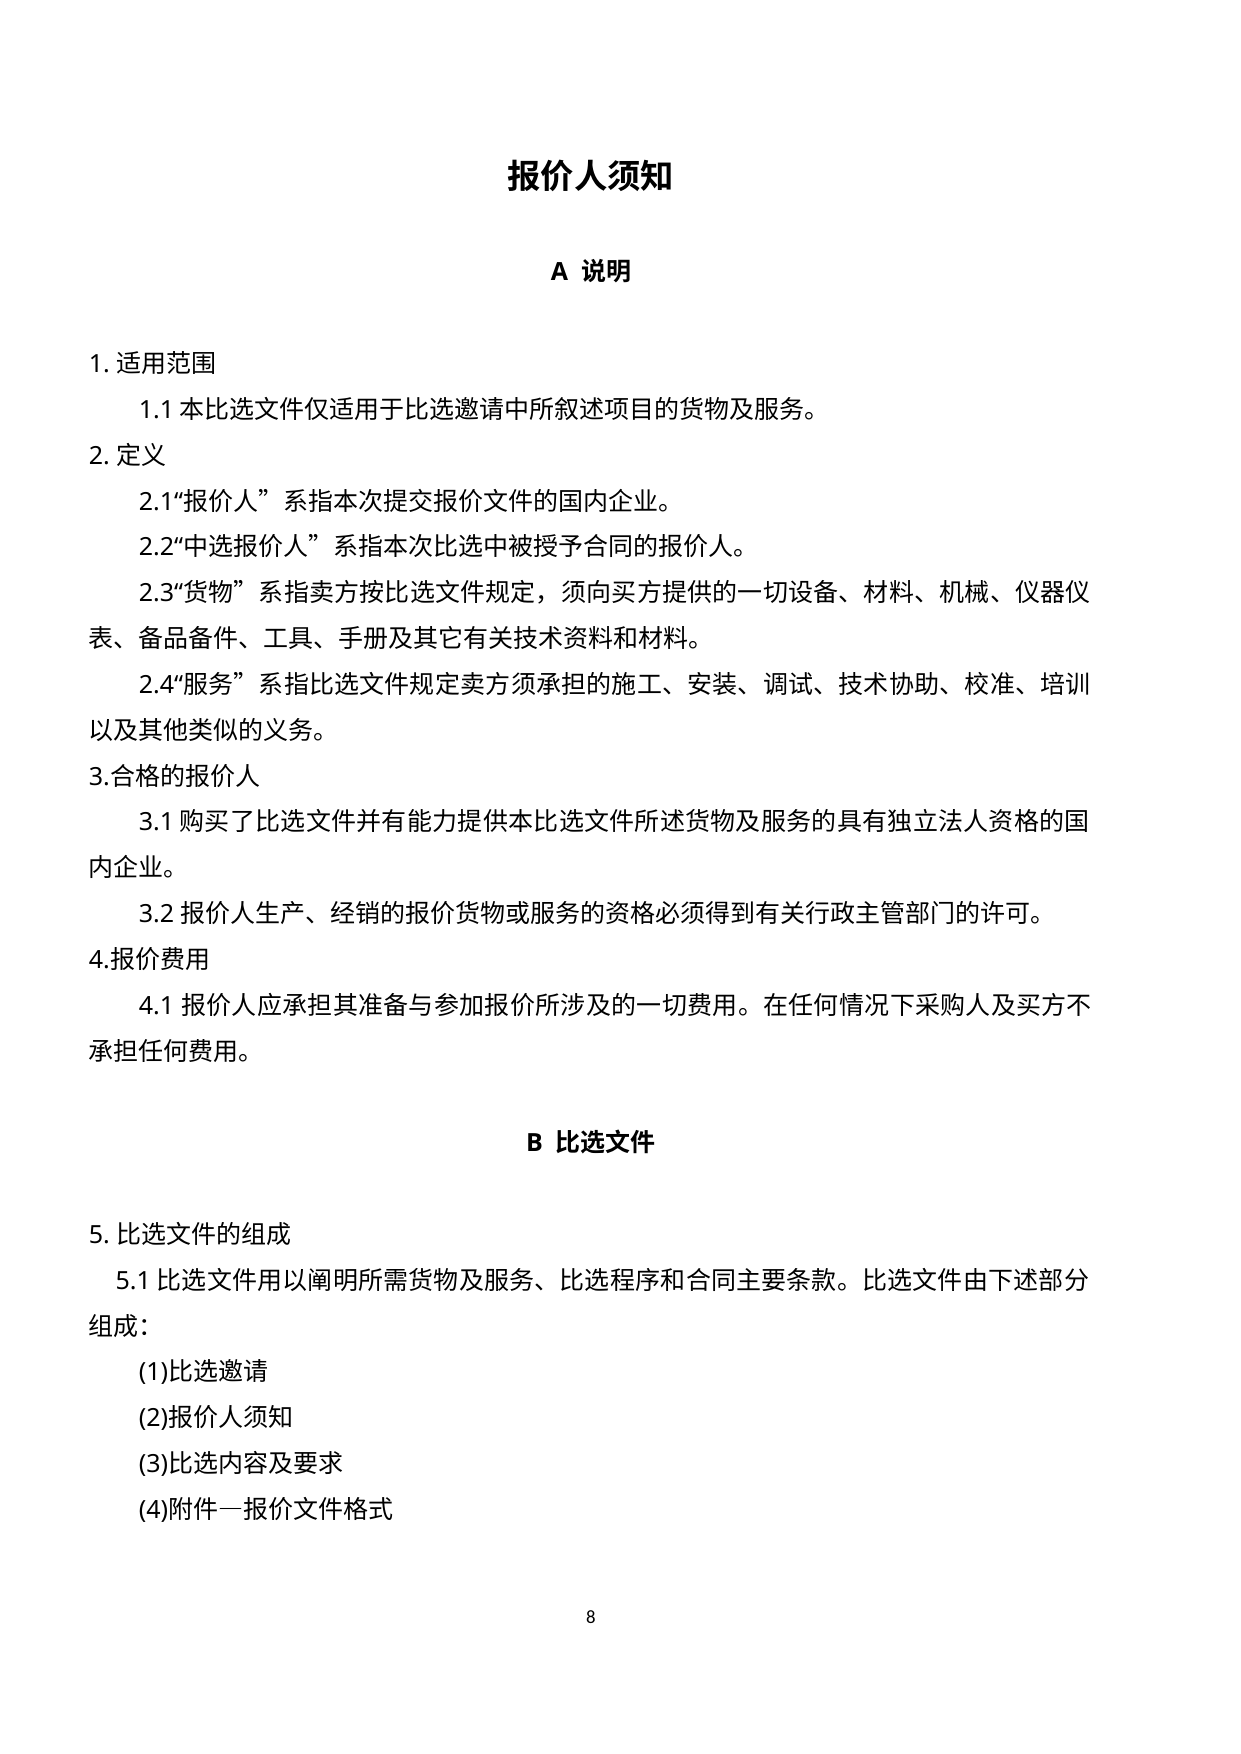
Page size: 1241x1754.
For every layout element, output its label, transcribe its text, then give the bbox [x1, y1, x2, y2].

text 3.合格的报价人 [89, 748, 1092, 794]
text 2.1“报价人”系指本次提交报价文件的国内企业。 [89, 473, 1092, 519]
text 4.1 报价人应承担其准备与参加报价所涉及的一切费用。在任何情况下采购人及买方不承担任何费用。 [89, 977, 1092, 1069]
text 5. 比选文件的组成 [89, 1207, 1092, 1252]
text 报价人须知 [89, 150, 1092, 198]
text 2.3“货物”系指卖方按比选文件规定，须向买方提供的一切设备、材料、机械、仪器仪表、备品备件、工具、手册及其它有关技术资料和材料。 [89, 565, 1092, 657]
text 5.1比选文件用以阐明所需货物及服务、比选程序和合同主要条款。比选文件由下述部分组成： [89, 1252, 1092, 1344]
text (3)比选内容及要求 [89, 1436, 1092, 1482]
text (4)附件—报价文件格式 [89, 1482, 1092, 1527]
text (2)报价人须知 [89, 1390, 1092, 1436]
text 1. 适用范围 [89, 336, 1092, 382]
text B 比选文件 [89, 1115, 1092, 1161]
text 2. 定义 [89, 427, 1092, 473]
text 1.1本比选文件仅适用于比选邀请中所叙述项目的货物及服务。 [89, 382, 1092, 427]
text 2.2“中选报价人”系指本次比选中被授予合同的报价人。 [89, 519, 1092, 565]
text 3.2 报价人生产、经销的报价货物或服务的资格必须得到有关行政主管部门的许可。 [89, 886, 1092, 932]
text 2.4“服务”系指比选文件规定卖方须承担的施工、安装、调试、技术协助、校准、培训以及其他类似的义务。 [89, 657, 1092, 748]
text 3.1购买了比选文件并有能力提供本比选文件所述货物及服务的具有独立法人资格的国内企业。 [89, 794, 1092, 886]
text A 说明 [89, 244, 1092, 290]
text (1)比选邀请 [89, 1344, 1092, 1390]
text 4.报价费用 [89, 932, 1092, 977]
